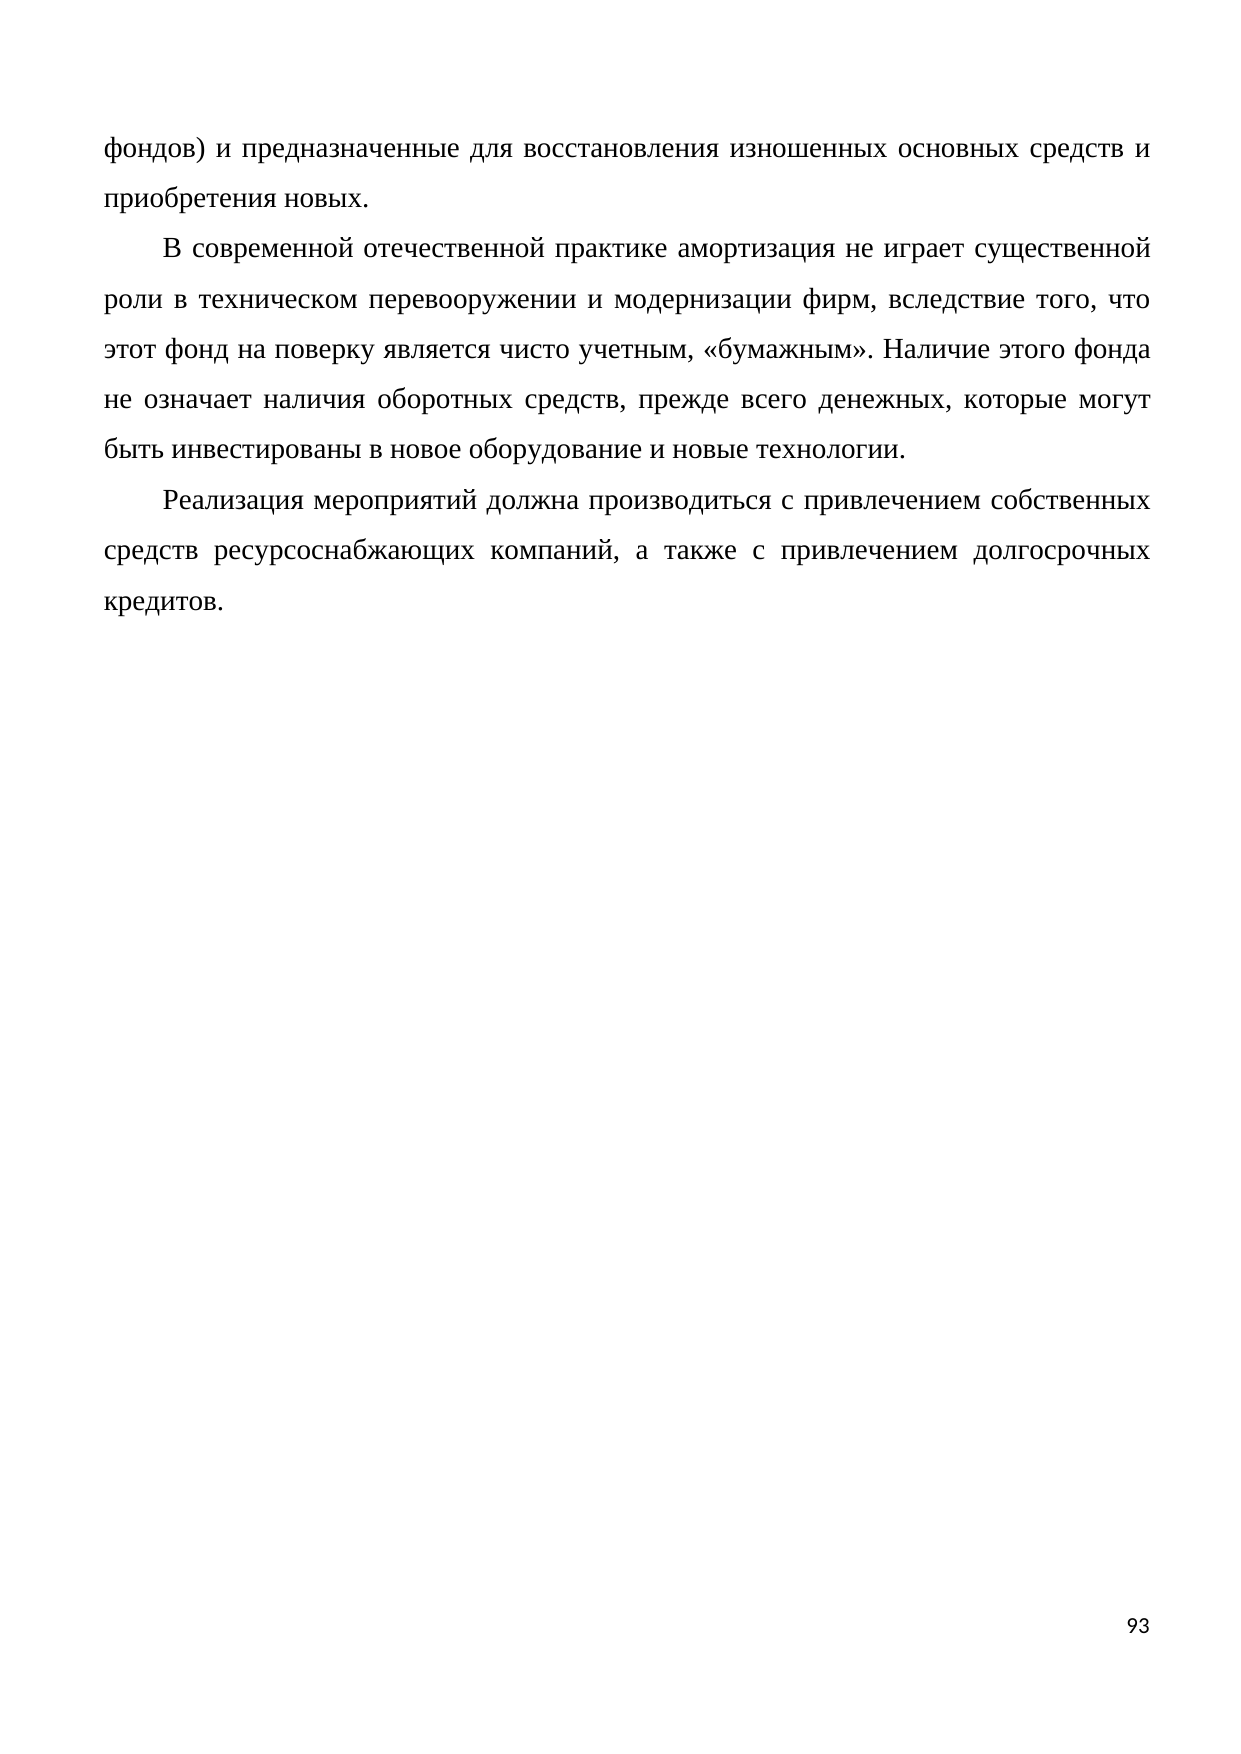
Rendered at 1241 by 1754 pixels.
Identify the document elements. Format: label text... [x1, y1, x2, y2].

text В современной отечественной практике амортизация не играет существенной роли в техническом перевооружении и модернизации фирм, вследствие того, что этот фонд на поверку является чисто учетным, «бумажным». Наличие этого фонда не означает наличия оборотных средств, прежде всего денежных, которые могут быть инвестированы в новое оборудование и новые технологии. [103, 230, 1152, 465]
text Реализация мероприятий должна производиться с привлечением собственных средств ресурсоснабжающих компаний, а также с привлечением долгосрочных кредитов. [103, 482, 1152, 616]
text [103, 130, 1152, 214]
